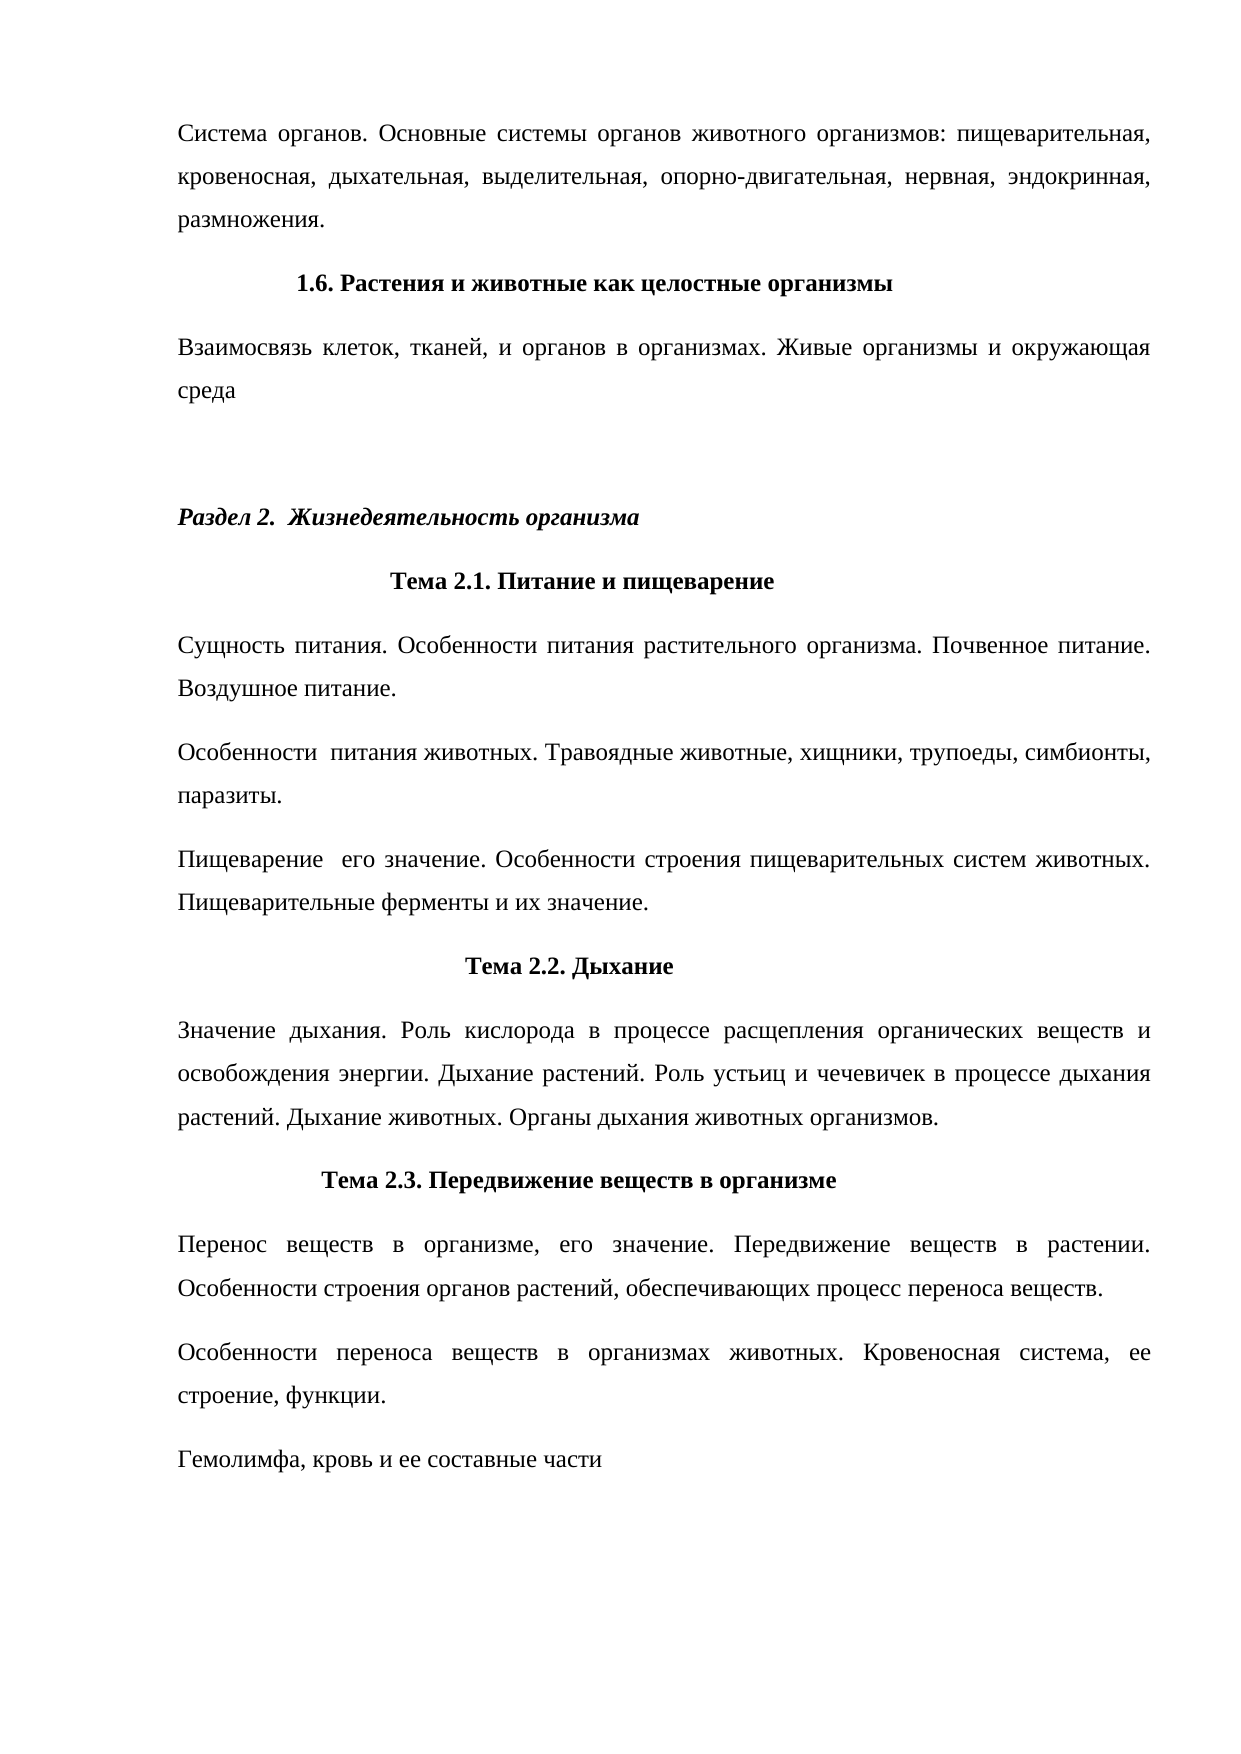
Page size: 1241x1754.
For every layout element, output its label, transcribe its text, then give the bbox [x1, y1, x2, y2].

text Взаимосвязь клеток, тканей, и органов в организмах. Живые организмы и окружающая среда [177, 332, 1152, 404]
text Сущность питания. Особенности питания растительного организма. Почвенное питание. Воздушное питание. [177, 630, 1152, 702]
text Тема 2.3. Передвижение веществ в организме [177, 1166, 1152, 1194]
text 1.6. Растения и животные как целостные организмы [177, 268, 1152, 297]
text Пищеварение его значение. Особенности строения пищеварительных систем животных. Пищеварительные ферменты и их значение. [177, 844, 1152, 916]
text Значение дыхания. Роль кислорода в процессе расщепления органических веществ и освобождения энергии. Дыхание растений. Роль устьиц и чечевичек в процессе дыхания растений. Дыхание животных. Органы дыхания животных организмов. [177, 1015, 1152, 1130]
text Система органов. Основные системы органов животного организмов: пищеварительная, кровеносная, дыхательная, выделительная, опорно-двигательная, нервная, эндокринная, размножения. [177, 118, 1152, 233]
text Особенности питания животных. Травоядные животные, хищники, трупоеды, симбионты, паразиты. [177, 737, 1152, 809]
text Тема 2.1. Питание и пищеварение [177, 566, 1152, 595]
text Гемолимфа, кровь и ее составные части [177, 1444, 1152, 1472]
text Особенности переноса веществ в организмах животных. Кровеносная система, ее строение, функции. [177, 1337, 1152, 1408]
text Перенос веществ в организме, его значение. Передвижение веществ в растении. Особенности строения органов растений, обеспечивающих процесс переноса веществ. [177, 1229, 1152, 1301]
text Раздел 2. Жизнедеятельность организма [177, 502, 1152, 531]
text Тема 2.2. Дыхание [177, 951, 1152, 980]
